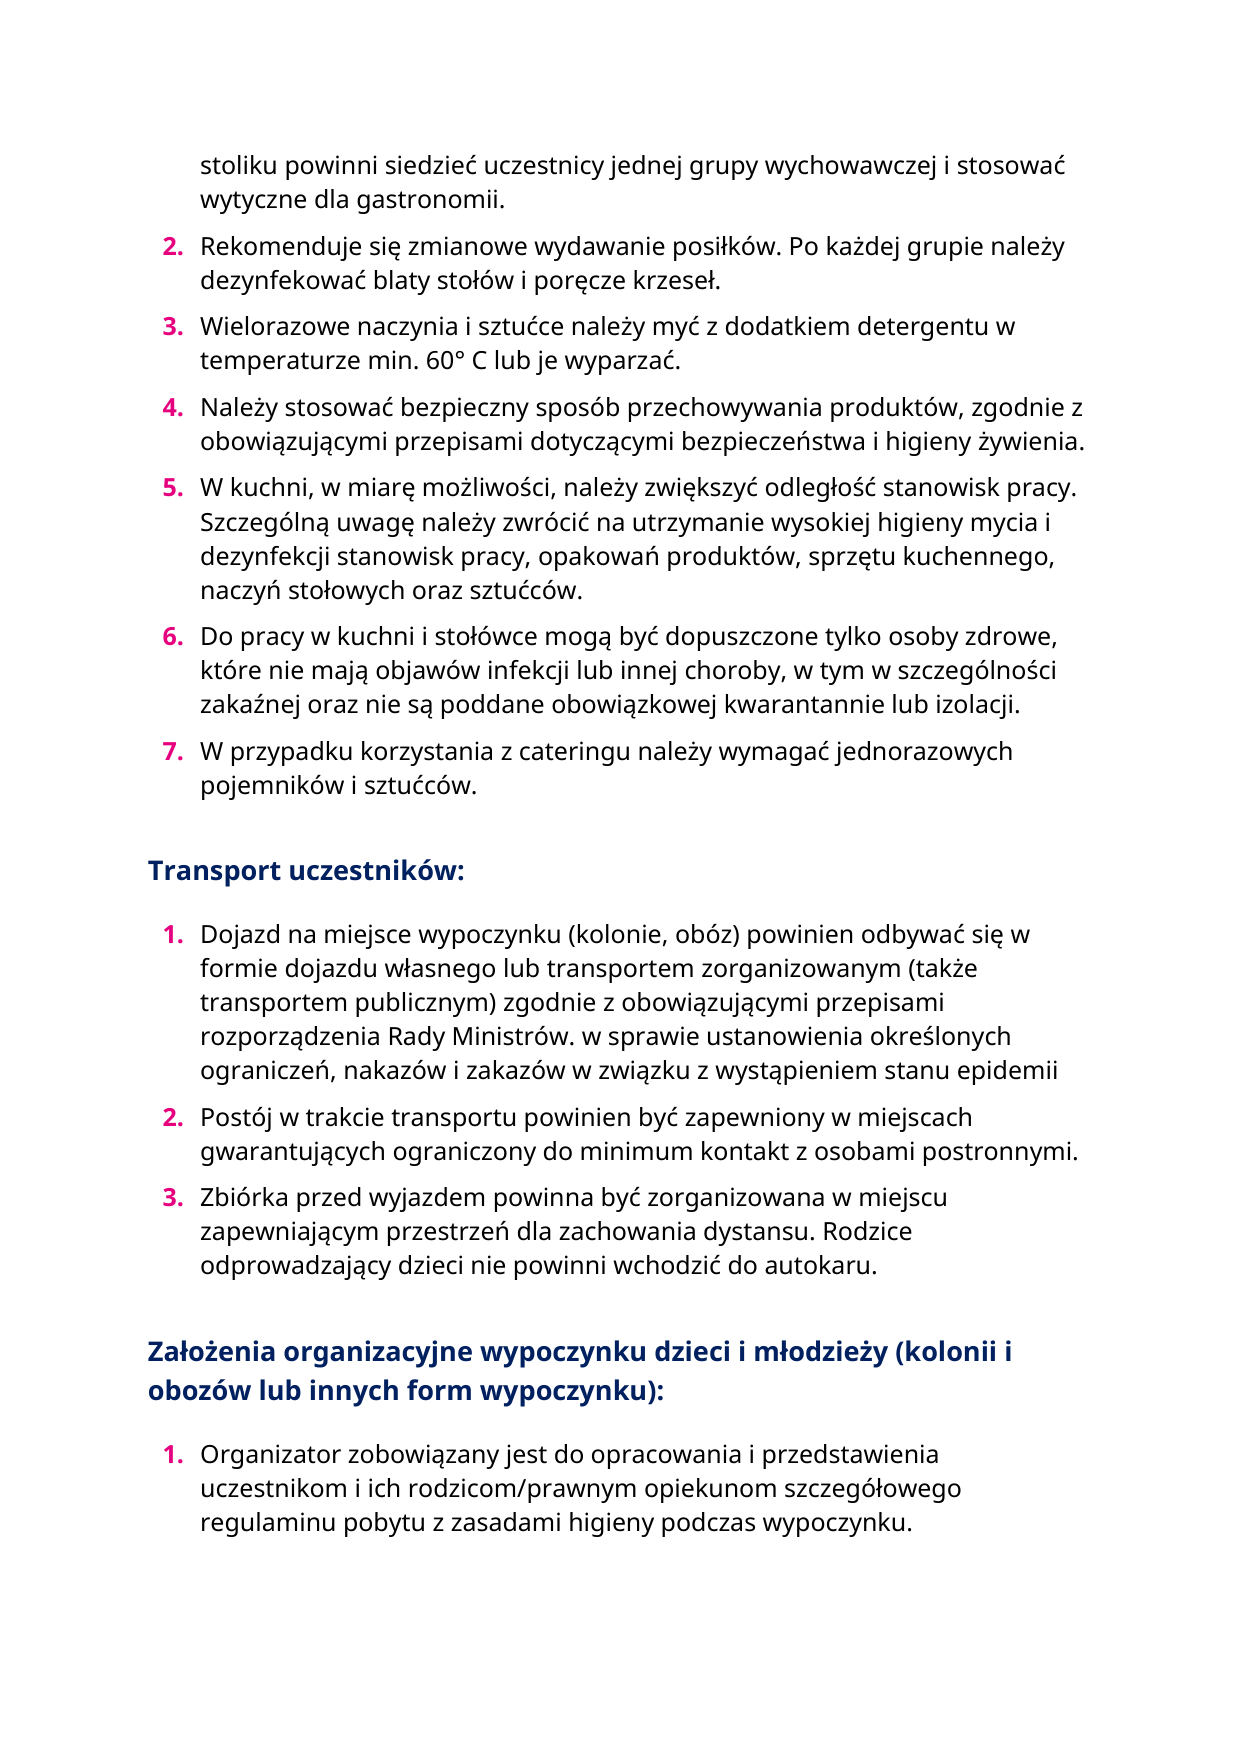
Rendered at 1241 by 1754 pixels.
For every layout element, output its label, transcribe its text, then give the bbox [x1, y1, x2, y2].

list Należy stosować bezpieczny sposób przechowywania produktów, zgodnie z obowiązującymi przepisami dotyczącymi bezpieczeństwa i higieny żywienia. [162, 389, 1093, 458]
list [162, 148, 1093, 216]
list Zbiórka przed wyjazdem powinna być zorganizowana w miejscu zapewniającym przestrzeń dla zachowania dystansu. Rodzice odprowadzający dzieci nie powinni wchodzić do autokaru. [162, 1180, 1093, 1282]
list W przypadku korzystania z cateringu należy wymagać jednorazowych pojemników i sztućców. [162, 733, 1093, 802]
list W kuchni, w miarę możliwości, należy zwiększyć odległość stanowisk pracy. Szczególną uwagę należy zwrócić na utrzymanie wysokiej higieny mycia i dezynfekcji stanowisk pracy, opakowań produktów, sprzętu kuchennego, naczyń stołowych oraz sztućców. [162, 470, 1093, 606]
subtitle Założenia organizacyjne wypoczynku dzieci i młodzieży (kolonii i obozów lub innych form wypoczynku): [148, 1332, 1093, 1409]
list Organizator zobowiązany jest do opracowania i przedstawienia uczestnikom i ich rodzicom/prawnym opiekunom szczegółowego regulaminu pobytu z zasadami higieny podczas wypoczynku. [162, 1437, 1093, 1539]
list Wielorazowe naczynia i sztućce należy myć z dodatkiem detergentu w temperaturze min. 60° C lub je wyparzać. [162, 309, 1093, 377]
list Dojazd na miejsce wypoczynku (kolonie, obóz) powinien odbywać się w formie dojazdu własnego lub transportem zorganizowanym (także transportem publicznym) zgodnie z obowiązującymi przepisami rozporządzenia Rady Ministrów. w sprawie ustanowienia określonych ograniczeń, nakazów i zakazów w związku z wystąpieniem stanu epidemii [162, 916, 1093, 1087]
list Do pracy w kuchni i stołówce mogą być dopuszczone tylko osoby zdrowe, które nie mają objawów infekcji lub innej choroby, w tym w szczególności zakaźnej oraz nie są poddane obowiązkowej kwarantannie lub izolacji. [162, 619, 1093, 721]
subtitle Transport uczestników: [148, 852, 1093, 888]
list Rekomenduje się zmianowe wydawanie posiłków. Po każdej grupie należy dezynfekować blaty stołów i poręcze krzeseł. [162, 228, 1093, 296]
list Postój w trakcie transportu powinien być zapewniony w miejscach gwarantujących ograniczony do minimum kontakt z osobami postronnymi. [162, 1099, 1093, 1167]
